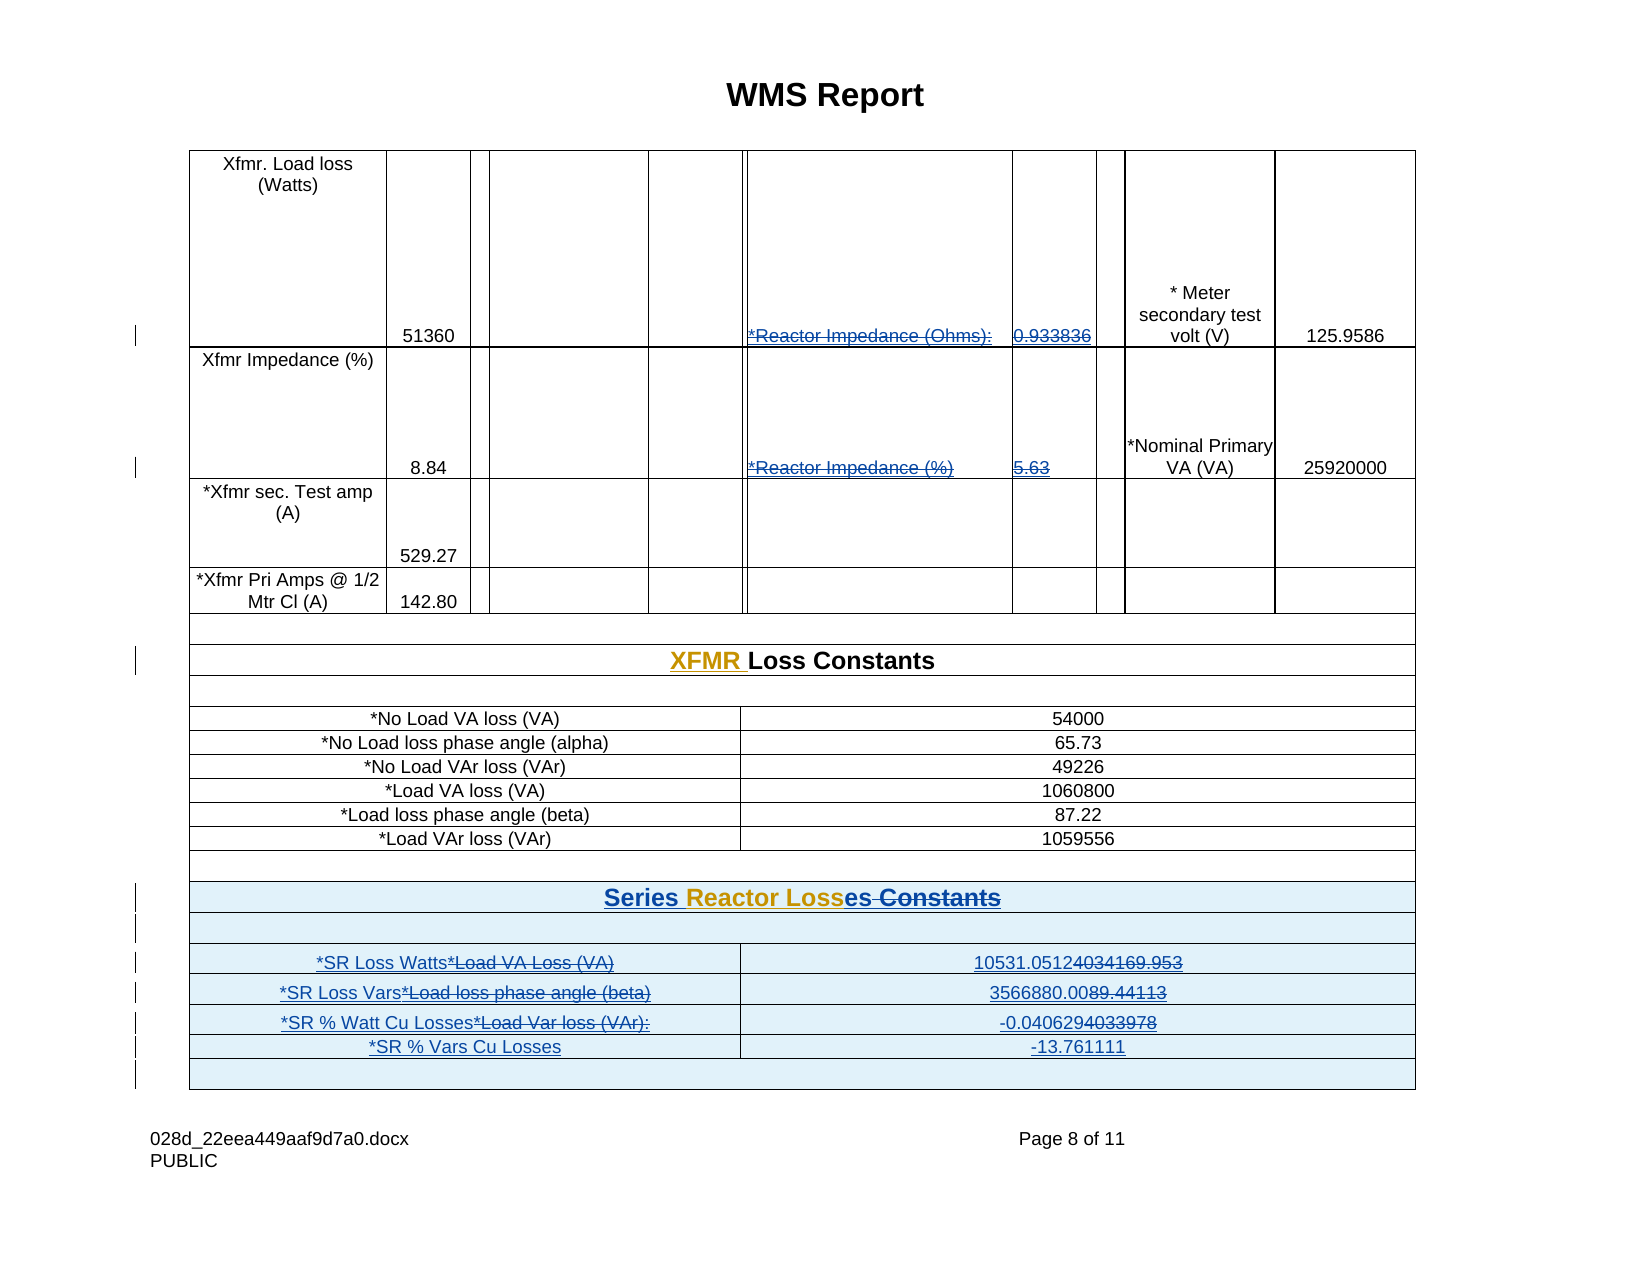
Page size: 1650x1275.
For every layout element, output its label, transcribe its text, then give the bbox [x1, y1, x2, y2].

table_cell [1013, 479, 1096, 567]
table_cell *Load VA loss (VA) [190, 779, 740, 802]
table_cell [743, 479, 747, 567]
table_cell [1097, 348, 1124, 478]
table_cell [490, 348, 648, 478]
table_cell 65.73 [741, 731, 1415, 754]
table_cell [743, 151, 747, 346]
table_cell [1126, 568, 1274, 612]
table_cell *Load loss phase angle (beta) [190, 803, 740, 826]
table_cell [1097, 568, 1124, 612]
table_cell [649, 151, 742, 346]
table_cell [748, 151, 1012, 346]
table_cell 51360 [387, 151, 470, 346]
table_cell *Load VAr loss (VAr) [190, 827, 740, 849]
table_cell 25920000 [1276, 348, 1415, 478]
table_cell 142.80 [387, 568, 470, 612]
table_cell [649, 568, 742, 612]
table_cell 54000 [741, 707, 1415, 730]
table_cell [649, 348, 742, 478]
table_cell 49226 [741, 755, 1415, 778]
table_cell [1097, 151, 1124, 346]
table_cell [1126, 479, 1274, 567]
table_cell [1276, 479, 1415, 567]
table_cell [743, 568, 747, 612]
table_cell 125.9586 [1276, 151, 1415, 346]
table_cell *No Load VAr loss (VAr) [190, 755, 740, 778]
table_cell 529.27 [387, 479, 470, 567]
table_cell [748, 348, 1012, 478]
table_cell *No Load loss phase angle (alpha) [190, 731, 740, 754]
table_cell 1059556 [741, 827, 1415, 849]
table_cell *Nominal Primary VA (VA) [1126, 348, 1274, 478]
table_cell Xfmr Impedance (%) [190, 348, 386, 478]
table_cell [649, 479, 742, 567]
table_cell [748, 479, 1012, 567]
table_cell [190, 851, 1415, 881]
table_cell [471, 479, 489, 567]
table_cell 8.84 [387, 348, 470, 478]
table_cell [743, 348, 747, 478]
table_cell [1013, 568, 1096, 612]
table_cell 87.22 [741, 803, 1415, 826]
table_cell [1013, 151, 1096, 346]
table_cell [190, 676, 1415, 706]
table_cell *Xfmr Pri Amps @ 1/2 Mtr Cl (A) [190, 568, 386, 612]
table_cell *Xfmr sec. Test amp (A) [190, 479, 386, 567]
table_cell [471, 568, 489, 612]
table_cell [748, 568, 1012, 612]
table_cell * Meter secondary test volt (V) [1126, 151, 1274, 346]
table_cell [1013, 348, 1096, 478]
table_cell [490, 568, 648, 612]
table_cell [190, 614, 1415, 643]
table_cell *No Load VA loss (VA) [190, 707, 740, 730]
table_cell Xfmr. Load loss () [190, 151, 386, 346]
table_cell [1276, 568, 1415, 612]
table_cell [1097, 479, 1124, 567]
table_cell [490, 151, 648, 346]
table_cell [490, 479, 648, 567]
table_cell Loss Constants [190, 645, 1415, 675]
table_cell [471, 151, 489, 346]
table_cell [471, 348, 489, 478]
table_cell 1060800 [741, 779, 1415, 802]
